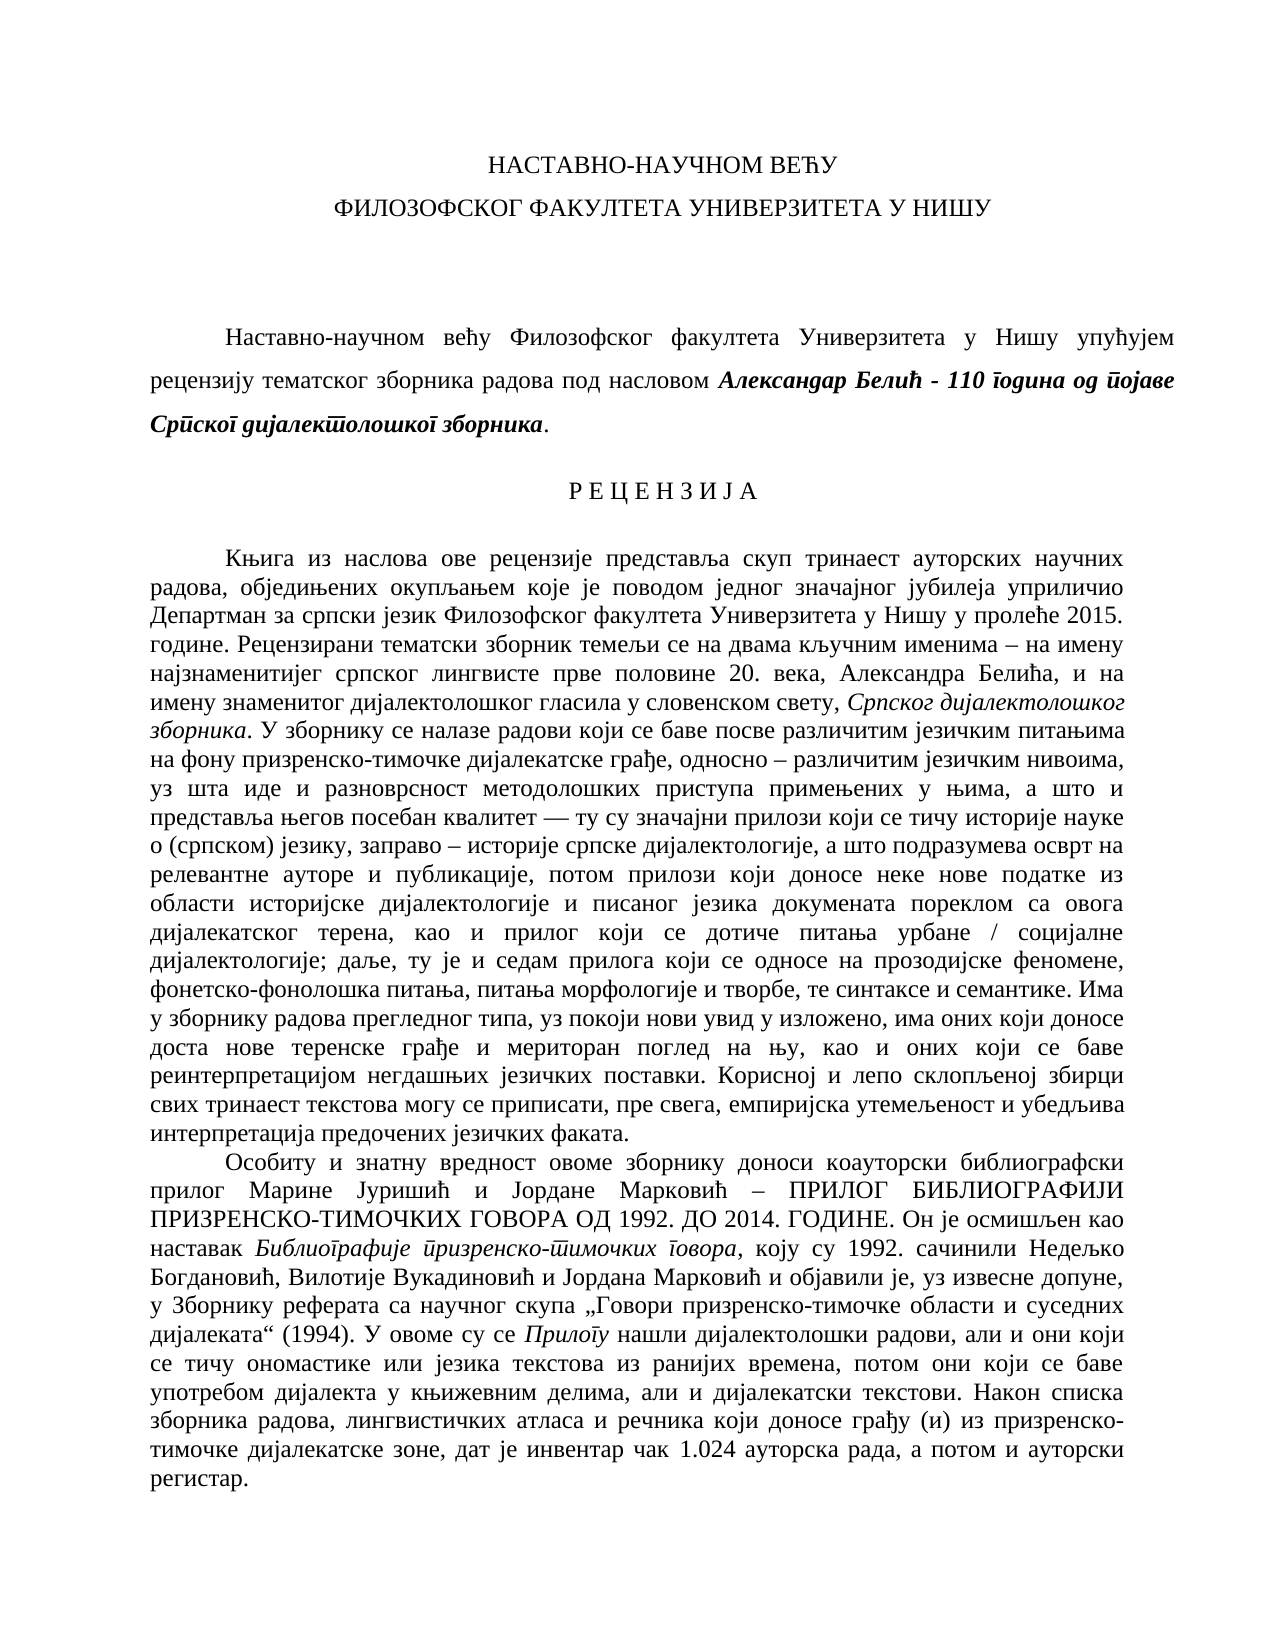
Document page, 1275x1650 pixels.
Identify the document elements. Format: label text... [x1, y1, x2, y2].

text ФИЛОЗОФСКОГ ФАКУЛТЕТА УНИВЕРЗИТЕТА У НИШУ [150, 193, 1175, 222]
text Књига из наслова ове рецензије представља скуп тринаест ауторских научних радова, обједињених окупљањем које је поводом једног значајног јубилеја уприличио Департман за српски језик Филозофског факултета Универзитета у Нишу у пролеће 2015. године. Рецензирани тематски зборник темељи се на двама кључним именима – на имену најзнаменитијег српског лингвисте прве половине 20. века, Александра Белића, и на имену знаменитог дијалектолошког гласила у словенском свету, Српског дијалектолошког зборника. У зборнику се налазе радови који се баве посве различитим језичким питањима на фону призренско-тимочке дијалекатске грађе, односно – различитим језичким нивоима, уз шта иде и разноврсност методолошких приступа примењених у њима, а што и представља његов посебан квалитет — ту су значајни прилози који се тичу историје науке о (српском) језику, заправо – историје српске дијалектологије, а што подразумева осврт на релевантне ауторе и публикације, потом прилози који доносе неке нове податке из области историјске дијалектологије и писаног језика докумената пореклом са овога дијалекатског терена, као и прилог који се дотиче питања урбане / социјалне дијалектологије; даље, ту је и седам прилога који се односе на прозодијске феномене, фонетско-фонолошка питања, питања морфологије и творбе, те синтаксе и семантике. Има у зборнику радова прегледног типа, уз покоји нови увид у изложено, има оних који доносе доста нове теренске грађе и мериторан поглед на њу, као и оних који се баве реинтерпретацијом негдашњих језичких поставки. Корисној и лепо склопљеној збирци свих тринаест текстова могу се приписати, пре свега, емпиријска утемељеност и убедљива интерпретација предочених језичких факата. [150, 543, 1125, 1147]
text Особиту и знатну вредност овоме зборнику доноси коауторски библиографски прилог Марине Јуришић и Јордане Марковић – ПРИЛОГ БИБЛИОГРАФИЈИ ПРИЗРЕНСКО-ТИМОЧКИХ ГОВОРА ОД 1992. ДО 2014. ГОДИНЕ. Он је осмишљен као наставак Библиографије призренско-тимочких говора, коју су 1992. сачинили Недељко Богдановић, Вилотије Вукадиновић и Јордана Марковић и објавили је, уз извесне допуне, у Зборнику реферата са научног скупа „Говори призренско-тимочке области и суседних дијалеката“ (1994). У овоме су се Прилогу нашли дијалектолошки радови, али и они који се тичу ономастике или језика текстова из ранијих времена, потом они који се баве употребом дијалекта у књижевним делима, али и дијалекатски текстови. Након списка зборника радова, лингвистичких атласа и речника који доносе грађу (и) из призренско-тимочке дијалекатске зоне, дат је инвентар чак 1.024 ауторска рада, а потом и ауторски регистар. [150, 1147, 1125, 1492]
text Р Е Ц Е Н З И Ј А [150, 476, 1175, 505]
text НАСТАВНО-НАУЧНОМ ВЕЋУ [150, 150, 1175, 179]
text Наставно-научном већу Филозофског факултета Универзитета у Нишу упућујем рецензију тематског зборника радова под насловом Александар Белић - 110 година од појаве Српског дијалектолошког зборника. [150, 322, 1175, 437]
